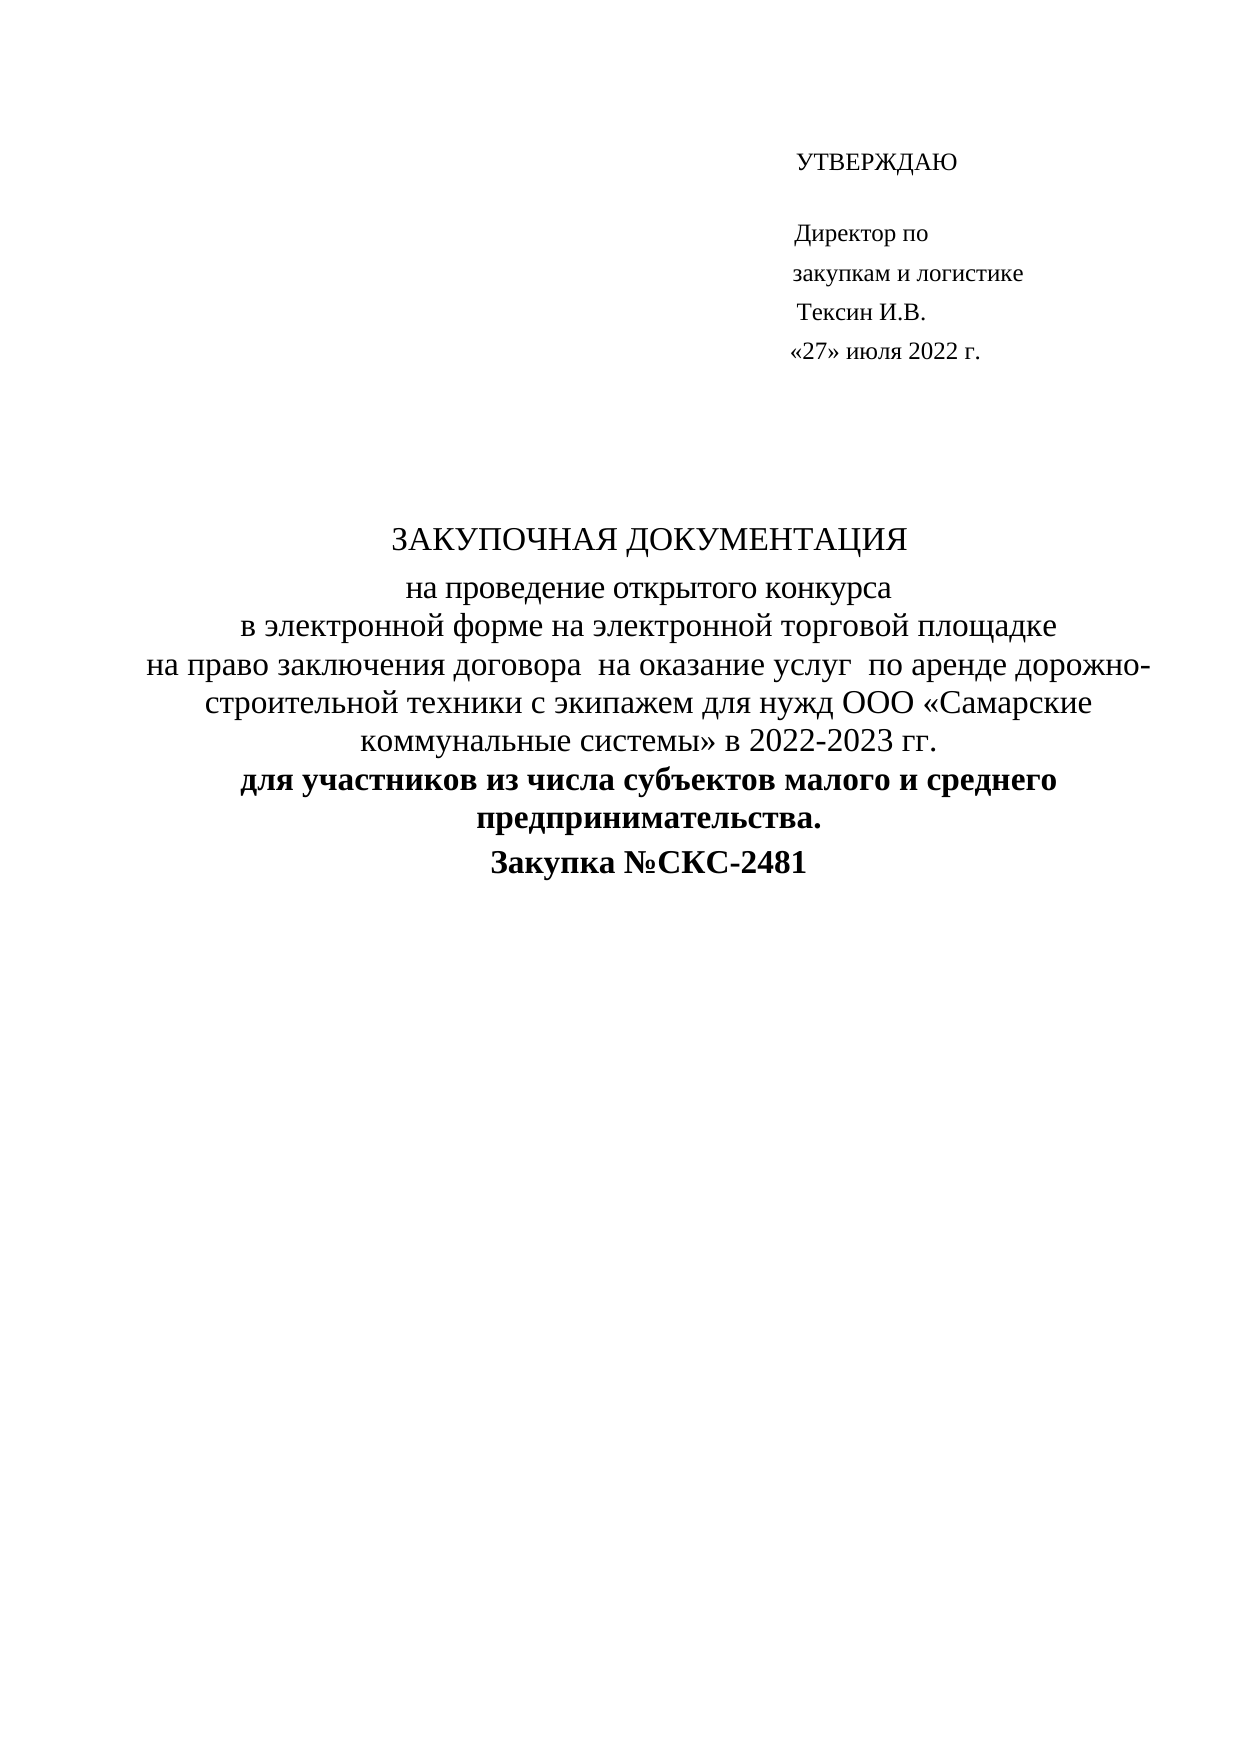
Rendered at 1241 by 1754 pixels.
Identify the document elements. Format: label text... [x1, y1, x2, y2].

text Директор по [131, 218, 1166, 247]
text Закупка №СКС-2481 [131, 842, 1166, 880]
text на право заключения договора на оказание услуг по аренде дорожно-строительной техники с экипажем для нужд ООО «Самарские коммунальные системы» в 2022-2023 гг. [131, 644, 1166, 759]
text ЗАКУПОЧНАЯ ДОКУМЕНТАЦИЯ [131, 519, 1168, 558]
text в электронной форме на электронной торговой площадке [131, 606, 1166, 644]
text закупкам и логистике [131, 258, 1166, 287]
text УТВЕРЖДАЮ [796, 147, 1168, 175]
text для участников из числа субъектов малого и среднего предпринимательства. [131, 759, 1166, 836]
text Тексин И.В. [131, 297, 1166, 326]
text «27» июля 2022 г. [131, 336, 1168, 365]
text на проведение открытого конкурса [131, 567, 1166, 606]
